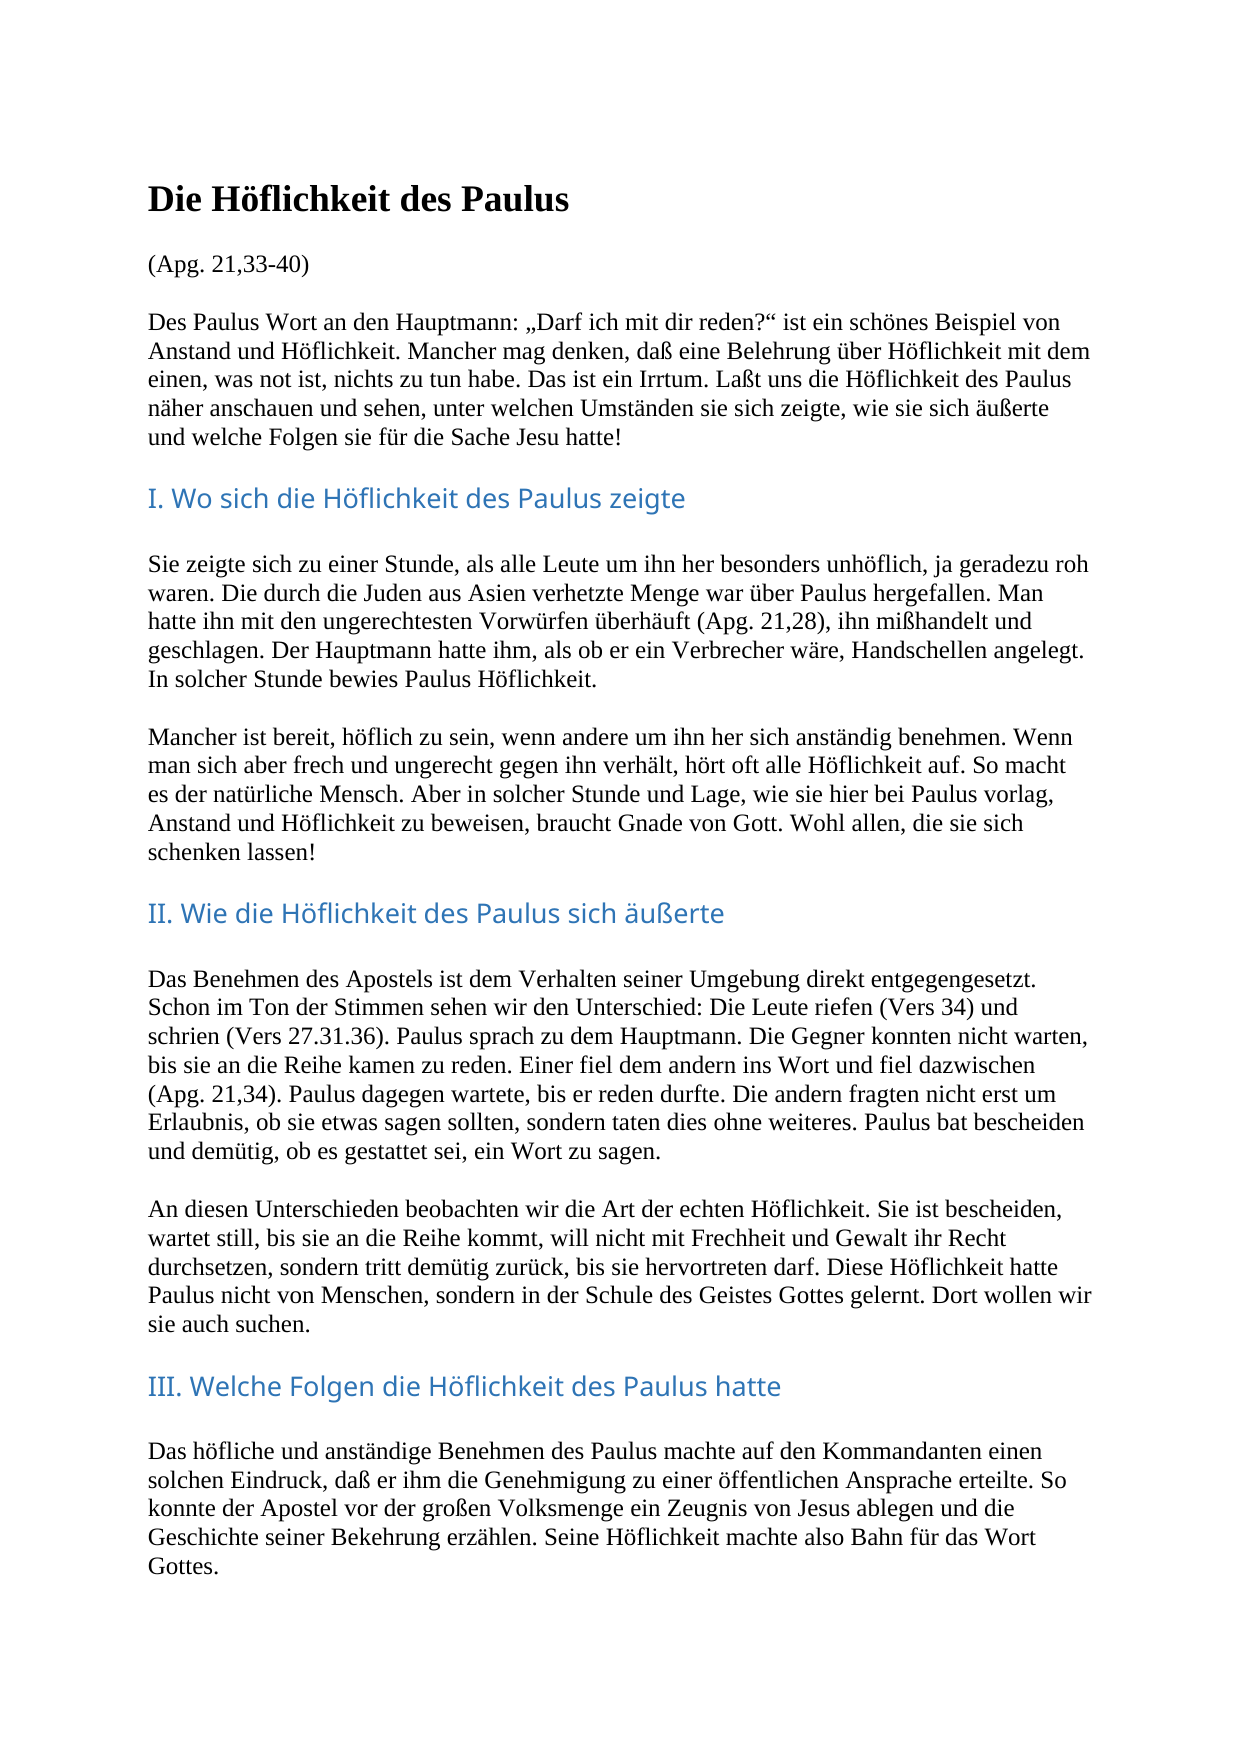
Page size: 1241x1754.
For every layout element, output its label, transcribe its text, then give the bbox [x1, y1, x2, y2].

text Sie zeigte sich zu einer Stunde, als alle Leute um ihn her besonders unhöflich, ja geradezu roh waren. Die durch die Juden aus Asien verhetzte Menge war über Paulus hergefallen. Man hatte ihn mit den ungerechtesten Vorwürfen überhäuft (Apg. 21,28), ihn mißhandelt und geschlagen. Der Hauptmann hatte ihm, als ob er ein Verbrecher wäre, Handschellen angelegt. In solcher Stunde bewies Paulus Höflichkeit. [148, 549, 1093, 693]
subtitle III. Welche Folgen die Höflichkeit des Paulus hatte [148, 1367, 1093, 1404]
subtitle II. Wie die Höflichkeit des Paulus sich äußerte [148, 895, 1093, 932]
text Das Benehmen des Apostels ist dem Verhalten seiner Umgebung direkt entgegengesetzt. Schon im Ton der Stimmen sehen wir den Unterschied: Die Leute riefen (Vers 34) und schrien (Vers 27.31.36). Paulus sprach zu dem Hauptmann. Die Gegner konnten nicht warten, bis sie an die Reihe kamen zu reden. Einer fiel dem andern ins Wort und fiel dazwischen (Apg. 21,34). Paulus dagegen wartete, bis er reden durfte. Die andern fragten nicht erst um Erlaubnis, ob sie etwas sagen sollten, sondern taten dies ohne weiteres. Paulus bat bescheiden und demütig, ob es gestattet sei, ein Wort zu sagen. [148, 964, 1093, 1165]
text Des Paulus Wort an den Hauptmann: „Darf ich mit dir reden?“ ist ein schönes Beispiel von Anstand und Höflichkeit. Mancher mag denken, daß eine Belehrung über Höflichkeit mit dem einen, was not ist, nichts zu tun habe. Das ist ein Irrtum. Laßt uns die Höflichkeit des Paulus näher anschauen und sehen, unter welchen Umständen sie sich zeigte, wie sie sich äußerte und welche Folgen sie für die Sache Jesu hatte! [148, 307, 1093, 451]
text Mancher ist bereit, höflich zu sein, wenn andere um ihn her sich anständig benehmen. Wenn man sich aber frech und ungerecht gegen ihn verhält, hört oft alle Höflichkeit auf. So macht es der natürliche Mensch. Aber in solcher Stunde und Lage, wie sie hier bei Paulus vorlag, Anstand und Höflichkeit zu beweisen, braucht Gnade von Gott. Wohl allen, die sie sich schenken lassen! [148, 722, 1093, 866]
text An diesen Unterschieden beobachten wir die Art der echten Höflichkeit. Sie ist bescheiden, wartet still, bis sie an die Reihe kommt, will nicht mit Frechheit und Gewalt ihr Recht durchsetzen, sondern tritt demütig zurück, bis sie hervortreten darf. Diese Höflichkeit hatte Paulus nicht von Menschen, sondern in der Schule des Geistes Gottes gelernt. Dort wollen wir sie auch suchen. [148, 1194, 1093, 1338]
subtitle I. Wo sich die Höflichkeit des Paulus zeigte [148, 480, 1093, 517]
subtitle Die Höflichkeit des Paulus [148, 177, 1093, 220]
text Das höfliche und anständige Benehmen des Paulus machte auf den Kommandanten einen solchen Eindruck, daß er ihm die Genehmigung zu einer öffentlichen Ansprache erteilte. So konnte der Apostel vor der großen Volksmenge ein Zeugnis von Jesus ablegen und die Geschichte seiner Bekehrung erzählen. Seine Höflichkeit machte also Bahn für das Wort Gottes. [148, 1436, 1093, 1580]
text (Apg. 21,33-40) [148, 249, 1093, 278]
